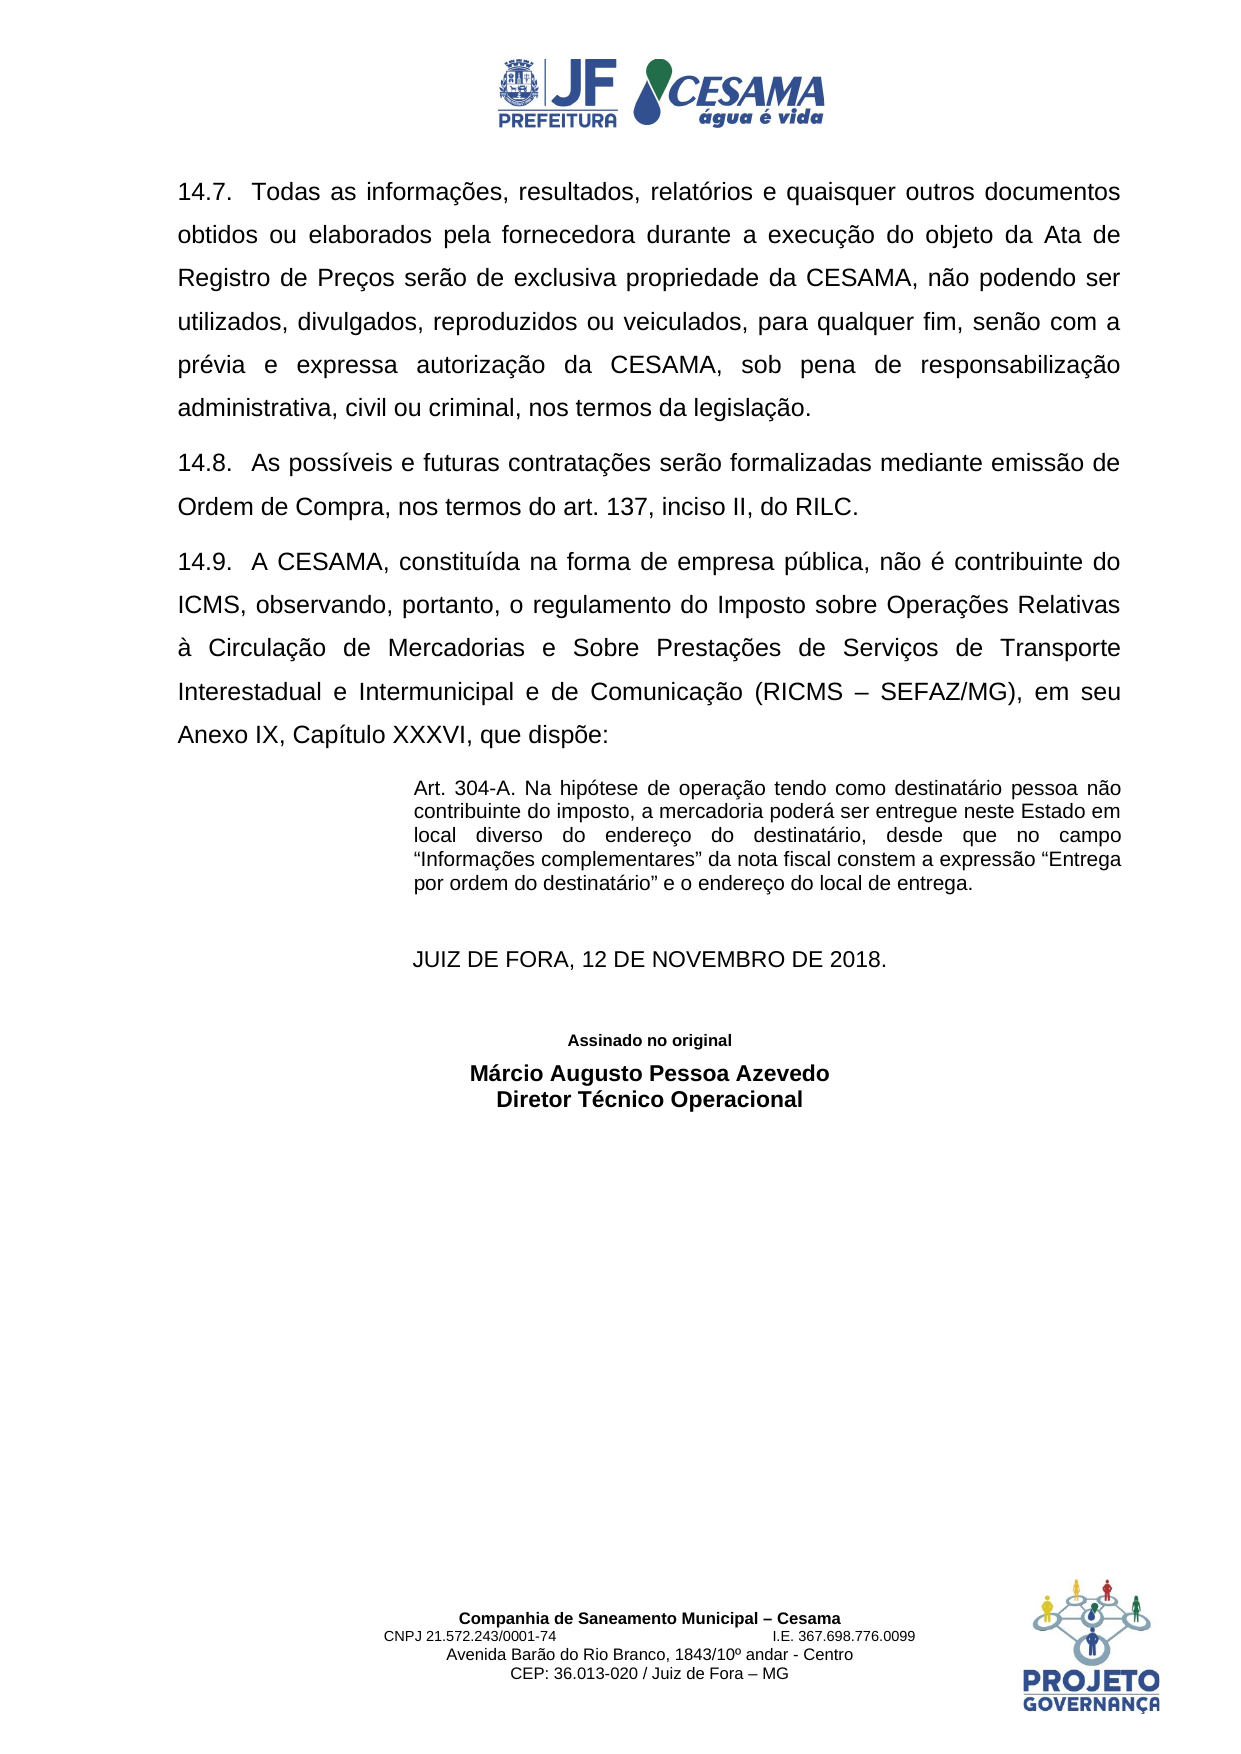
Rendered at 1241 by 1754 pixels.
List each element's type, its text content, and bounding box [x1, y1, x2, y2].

list A CESAMA, constituída na forma de empresa pública, não é contribuinte do ICMS, observando, portanto, o regulamento do Imposto sobre Operações Relativas à Circulação de Mercadorias e Sobre Prestações de Serviços de Transporte Interestadual e Intermunicipal e de Comunicação (RICMS – SEFAZ/MG), em seu Anexo IX, Capítulo XXXVI, que dispõe: [177, 547, 1122, 748]
text Diretor Técnico Operacional [177, 1086, 1122, 1112]
text Assinado no original [177, 1020, 1122, 1053]
list Todas as informações, resultados, relatórios e quaisquer outros documentos obtidos ou elaborados pela fornecedora durante a execução do objeto da Ata de Registro de Preços serão de exclusiva propriedade da CESAMA, não podendo ser utilizados, divulgados, reproduzidos ou veiculados, para qualquer fim, senão com a prévia e expressa autorização da CESAMA, sob pena de responsabilização administrativa, civil ou criminal, nos termos da legislação. [177, 177, 1122, 422]
text Márcio Augusto Pessoa Azevedo [177, 1060, 1122, 1086]
text Art. 304-A. Na hipótese de operação tendo como destinatário pessoa não contribuinte do imposto, a mercadoria poderá ser entregue neste Estado em local diverso do endereço do destinatário, desde que no campo “Informações complementares” da nota fiscal constem a expressão “Entrega por ordem do destinatário” e o endereço do local de entrega. [413, 775, 1122, 895]
picture [497, 59, 825, 128]
list As possíveis e futuras contratações serão formalizadas mediante emissão de Ordem de Compra, nos termos do art. 137, inciso II, do RILC. [177, 448, 1122, 520]
text JUIZ DE FORA, 12 DE NOVEMBRO DE 2018. [177, 941, 1122, 974]
picture [1023, 1579, 1160, 1714]
